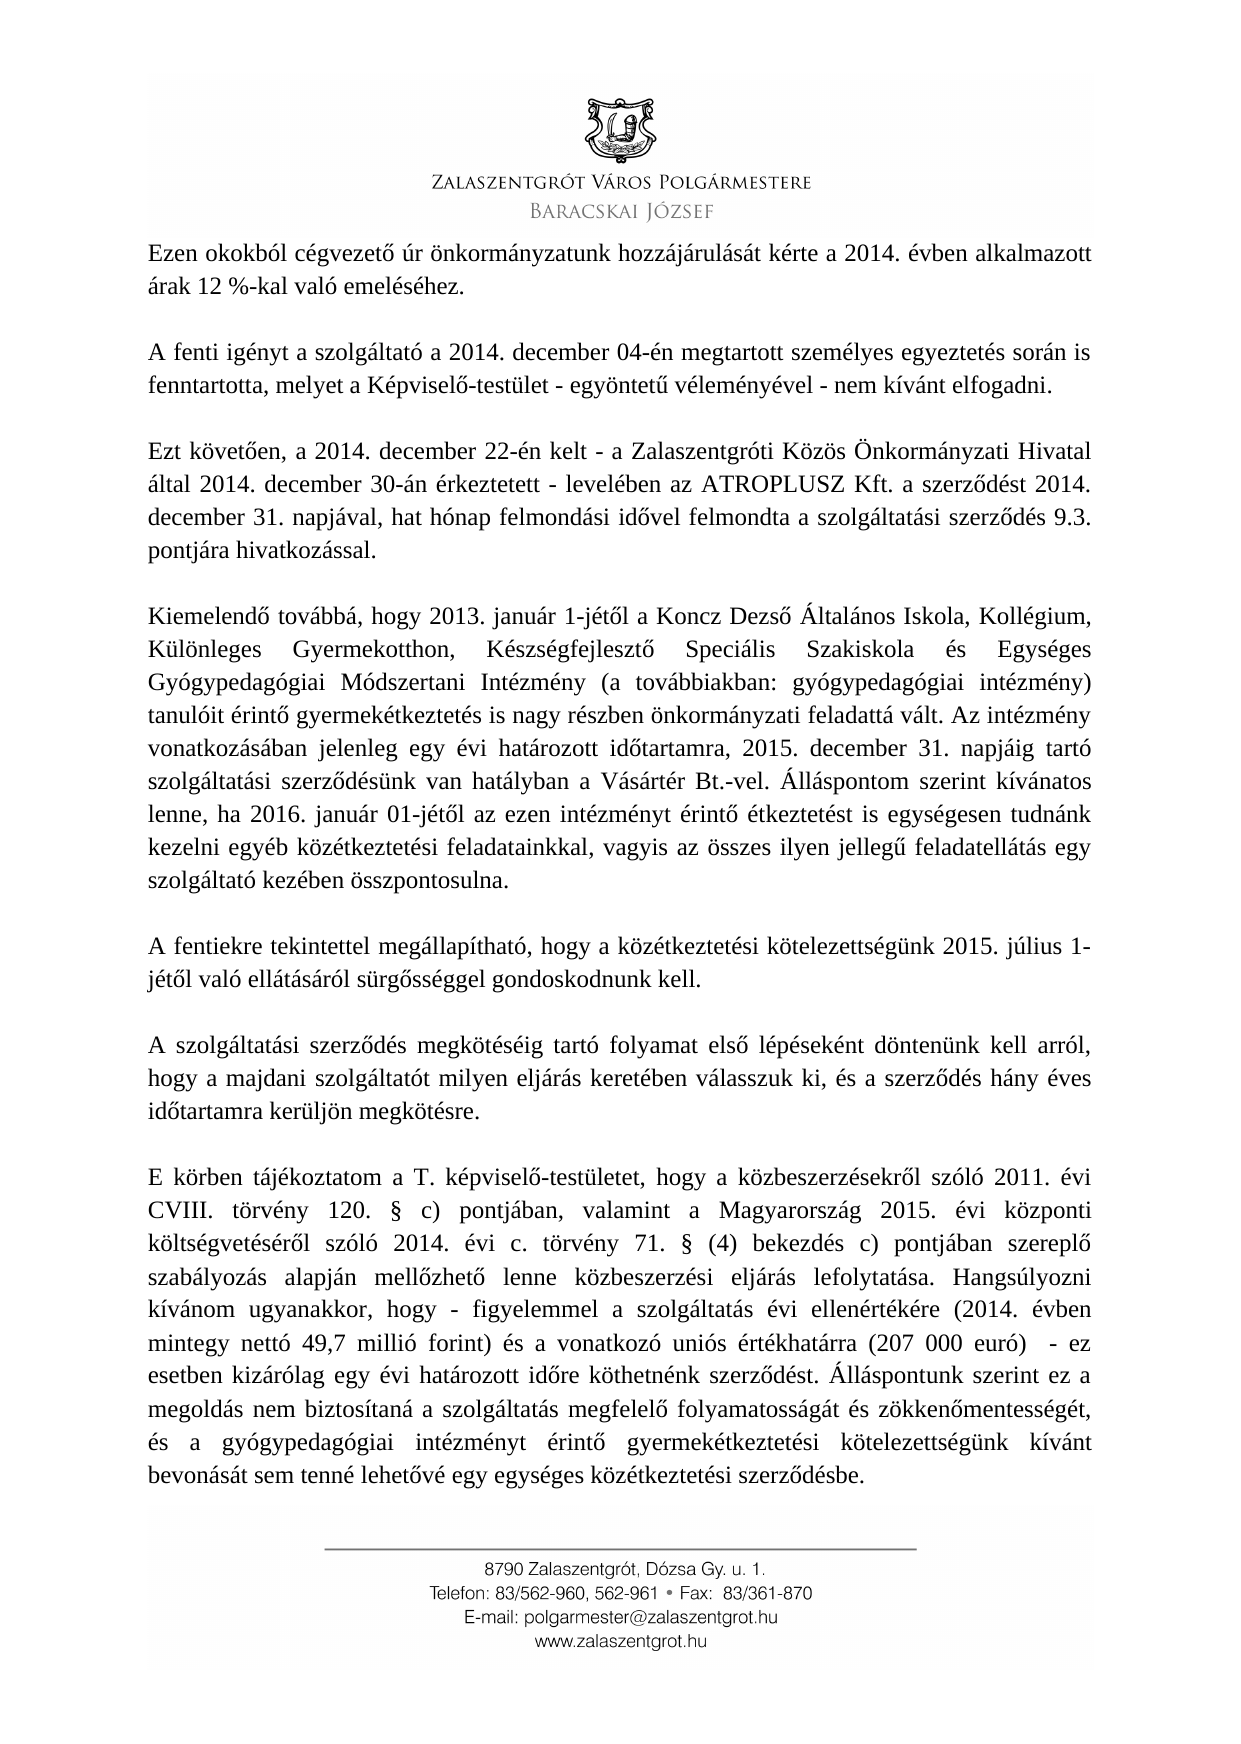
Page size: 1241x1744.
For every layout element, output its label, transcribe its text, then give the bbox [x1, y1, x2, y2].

picture [147, 1505, 1094, 1670]
text E körben tájékoztatom a T. képviselő-testületet, hogy a közbeszerzésekről szóló 2011. évi CVIII. törvény 120. § c) pontjában, valamint a Magyarország 2015. évi központi költségvetéséről szóló 2014. évi c. törvény 71. § (4) bekezdés c) pontjában szereplő szabályozás alapján mellőzhető lenne közbeszerzési eljárás lefolytatása. Hangsúlyozni kívánom ugyanakkor, hogy - figyelemmel a szolgáltatás évi ellenértékére (2014. évben mintegy nettó 49,7 millió forint) és a vonatkozó uniós értékhatárra (207 000 euró) - ez esetben kizárólag egy évi határozott időre köthetnénk szerződést. Álláspontunk szerint ez a megoldás nem biztosítaná a szolgáltatás megfelelő folyamatosságát és zökkenőmentességét, és a gyógypedagógiai intézményt érintő gyermekétkeztetési kötelezettségünk kívánt bevonását sem tenné lehetővé egy egységes közétkeztetési szerződésbe. [148, 1162, 1092, 1488]
text Ezen okokból cégvezető úr önkormányzatunk hozzájárulását kérte a 2014. évben alkalmazott árak 12 %-kal való emeléséhez. [148, 238, 1092, 300]
text Ezt követően, a 2014. december 22-én kelt - a Zalaszentgróti Közös Önkormányzati Hivatal által 2014. december 30-án érkeztetett - levelében az ATROPLUSZ Kft. a szerződést 2014. december 31. napjával, hat hónap felmondási idővel felmondta a szolgáltatási szerződés 9.3. pontjára hivatkozással. [148, 436, 1092, 564]
text Kiemelendő továbbá, hogy 2013. január 1-jétől a Koncz Dezső Általános Iskola, Kollégium, Különleges Gyermekotthon, Készségfejlesztő Speciális Szakiskola és Egységes Gyógypedagógiai Módszertani Intézmény (a továbbiakban: gyógypedagógiai intézmény) tanulóit érintő gyermekétkeztetés is nagy részben önkormányzati feladattá vált. Az intézmény vonatkozásában jelenleg egy évi határozott időtartamra, 2015. december 31. napjáig tartó szolgáltatási szerződésünk van hatályban a Vásártér Bt.-vel. Álláspontom szerint kívánatos lenne, ha 2016. január 01-jétől az ezen intézményt érintő étkeztetést is egységesen tudnánk kezelni egyéb közétkeztetési feladatainkkal, vagyis az összes ilyen jellegű feladatellátás egy szolgáltató kezében összpontosulna. [148, 601, 1092, 894]
text A fenti igényt a szolgáltató a 2014. december 04-én megtartott személyes egyeztetés során is fenntartotta, melyet a Képviselő-testület - egyöntetű véleményével - nem kívánt elfogadni. [148, 337, 1092, 399]
picture [147, 73, 1094, 238]
text A fentiekre tekintettel megállapítható, hogy a közétkeztetési kötelezettségünk 2015. július 1-jétől való ellátásáról sürgősséggel gondoskodnunk kell. [148, 931, 1092, 993]
text A szolgáltatási szerződés megkötéséig tartó folyamat első lépéseként döntenünk kell arról, hogy a majdani szolgáltatót milyen eljárás keretében válasszuk ki, és a szerződés hány éves időtartamra kerüljön megkötésre. [148, 1030, 1092, 1125]
